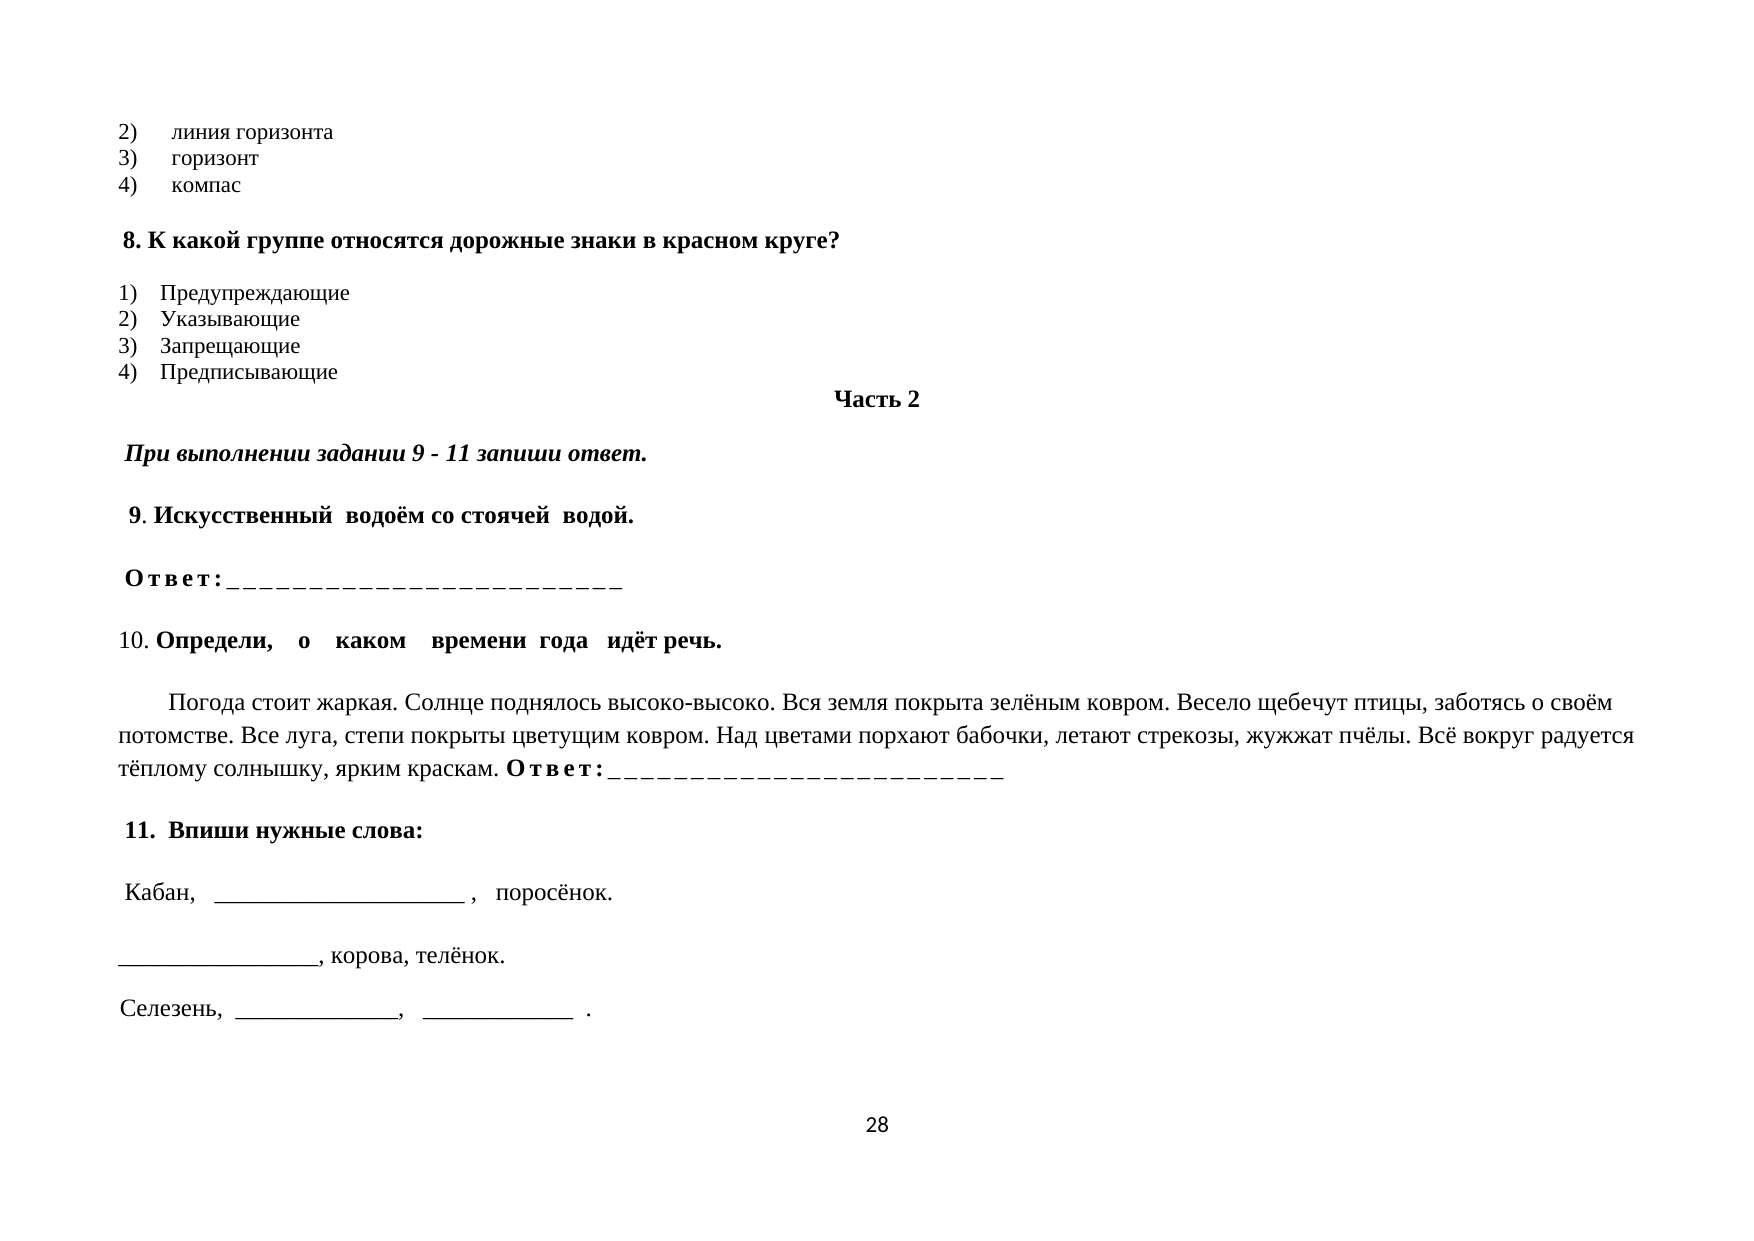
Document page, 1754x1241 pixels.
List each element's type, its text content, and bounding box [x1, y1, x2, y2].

text ________________, корова, телёнок. [118, 940, 1516, 968]
text Погода стоит жаркая. Солнце поднялось высоко-высоко. Вся земля покрыта зелёным ковром. Весело щебечут птицы, заботясь о своём потомстве. Все луга, степи покрыты цветущим ковром. Над цветами порхают бабочки, летают стрекозы, жужжат пчёлы. Всё вокруг радуется тёплому солнышку, ярким краскам. Ответ:________________________ [118, 687, 1636, 782]
text Кабан, ____________________ , поросёнок. [118, 877, 1516, 906]
text 4) компас [118, 171, 1636, 197]
text Ответ:________________________ [118, 563, 1516, 591]
text 3) горизонт [118, 144, 1636, 171]
text 1) Предупреждающие [118, 279, 1636, 305]
text При выполнении задании 9 - 11 запиши ответ. [118, 438, 1636, 467]
text 11. Впиши нужные слова: [118, 815, 1636, 844]
text 2) линия горизонта [118, 118, 1636, 144]
text 9. Искусственный водоём со стоячей водой. [118, 501, 1636, 529]
text 2) Указывающие [118, 305, 1636, 332]
text Часть 2 [118, 384, 1636, 413]
text 8. К какой группе относятся дорожные знаки в красном круге? [123, 225, 1636, 254]
text 10. Определи, о каком времени года идёт речь. [118, 625, 1636, 654]
text 3) Запрещающие [118, 332, 1636, 358]
text 4) Предписывающие [118, 358, 1636, 384]
text Селезень, _____________, ____________ . [119, 993, 1516, 1022]
